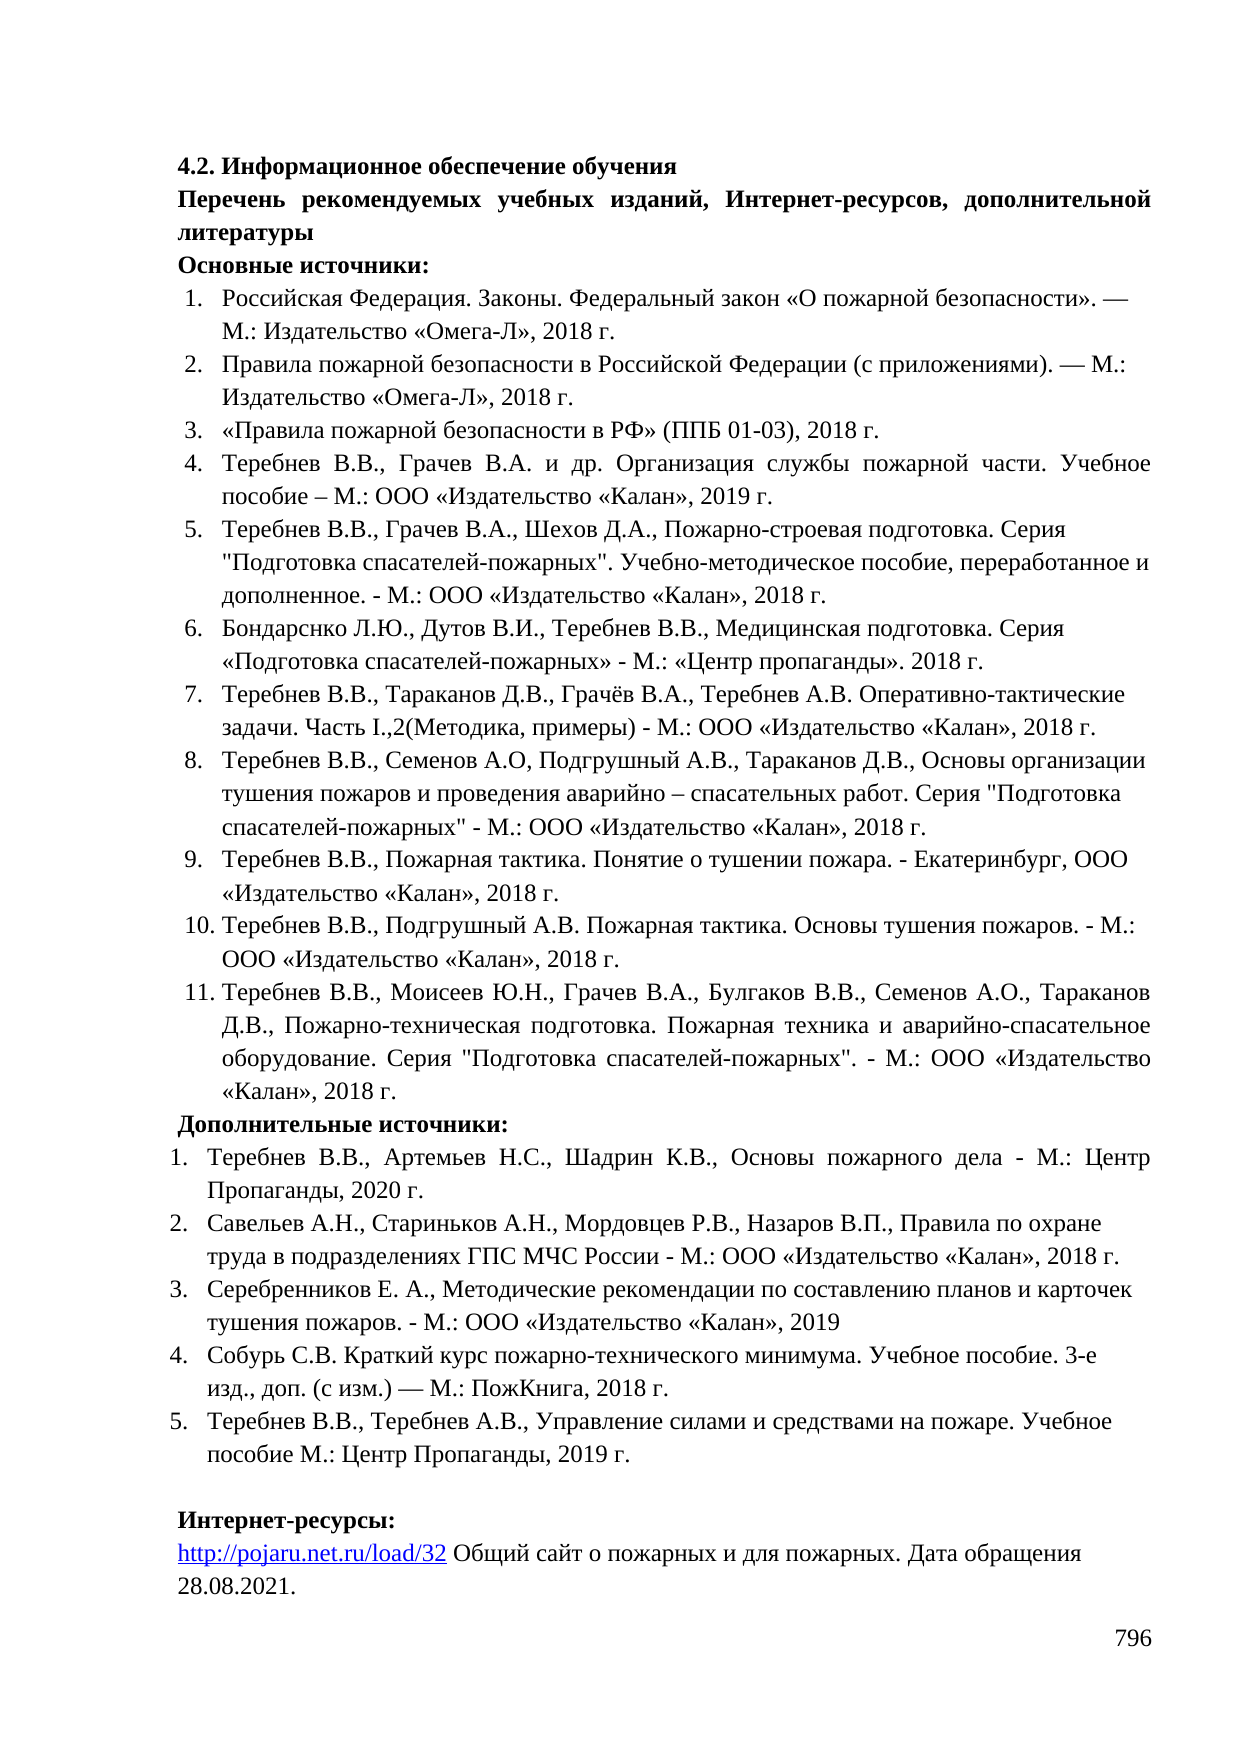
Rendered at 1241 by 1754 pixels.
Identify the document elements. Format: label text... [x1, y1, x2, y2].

list Теребнев В.В., Семенов А.О, Подгрушный А.В., Тараканов Д.В., Основы организации тушения пожаров и проведения аварийно – спасательных работ. Серия "Подготовка спасателей-пожарных" - М.: ООО «Издательство «Калан», 2018 г. [184, 746, 1152, 840]
text 4.2. Информационное обеспечение обучения [177, 151, 1152, 180]
text Перечень рекомендуемых учебных изданий, Интернет-ресурсов, дополнительной литературы [177, 184, 1152, 246]
list Серебренников Е. А., Методические рекомендации по составлению планов и карточек тушения пожаров. - М.: ООО «Издательство «Калан», 2019 [169, 1274, 1152, 1336]
text http://pojaru.net.ru/load/32 Общий сайт о пожарных и для пожарных. Дата обращения 28.08.2021. [177, 1538, 1152, 1600]
list Теребнев В.В., Грачев В.А. и др. Организация службы пожарной части. Учебное пособие – М.: ООО «Издательство «Калан», 2019 г. [184, 448, 1152, 510]
text Дополнительные источники: [177, 1109, 1152, 1137]
list Правила пожарной безопасности в Российской Федерации (с приложениями). — М.: Издательство «Омега-Л», 2018 г. [184, 349, 1152, 411]
list Теребнев В.В., Моисеев Ю.Н., Грачев В.А., Булгаков В.В., Семенов А.О., Тараканов Д.В., Пожарно-техническая подготовка. Пожарная техника и аварийно-спасательное оборудование. Серия "Подготовка спасателей-пожарных". - М.: ООО «Издательство «Калан», 2018 г. [184, 977, 1152, 1104]
list Собурь С.В. Краткий курс пожарно-технического минимума. Учебное пособие. 3-е изд., доп. (с изм.) — М.: ПожКнига, 2018 г. [169, 1340, 1152, 1402]
list Теребнев В.В., Пожарная тактика. Понятие о тушении пожара. - Екатеринбург, ООО «Издательство «Калан», 2018 г. [184, 844, 1152, 906]
list Теребнев В.В., Артемьев Н.С., Шадрин К.В., Основы пожарного дела - М.: Центр Пропаганды, 2020 г. [169, 1142, 1152, 1203]
list Российская Федерация. Законы. Федеральный закон «О пожарной безопасности». — М.: Издательство «Омега-Л», 2018 г. [184, 283, 1152, 345]
list Савельев А.Н., Стариньков А.Н., Мордовцев Р.В., Назаров В.П., Правила по охране труда в подразделениях ГПС МЧС России - М.: ООО «Издательство «Калан», 2018 г. [169, 1208, 1152, 1269]
list «Правила пожарной безопасности в РФ» (ППБ 01-03), 2018 г. [184, 415, 1152, 444]
list Теребнев В.В., Грачев В.А., Шехов Д.А., Пожарно-строевая подготовка. Серия "Подготовка спасателей-пожарных". Учебно-методическое пособие, переработанное и дополненное. - М.: ООО «Издательство «Калан», 2018 г. [184, 514, 1152, 609]
list Бондарснко Л.Ю., Дутов В.И., Теребнев В.В., Медицинская подготовка. Серия «Подготовка спасателей-пожарных» - М.: «Центр пропаганды». 2018 г. [184, 613, 1152, 675]
list Теребнев В.В., Подгрушный А.В. Пожарная тактика. Основы тушения пожаров. - М.: ООО «Издательство «Калан», 2018 г. [184, 911, 1152, 972]
text Основные источники: [177, 250, 1152, 279]
list Теребнев В.В., Теребнев А.В., Управление силами и средствами на пожаре. Учебное пособие М.: Центр Пропаганды, 2019 г. [169, 1406, 1152, 1468]
list Теребнев В.В., Тараканов Д.В., Грачёв В.А., Теребнев А.В. Оперативно-тактические задачи. Часть I.,2(Методика, примеры) - М.: ООО «Издательство «Калан», 2018 г. [184, 679, 1152, 741]
text Интернет-ресурсы: [177, 1505, 1152, 1534]
